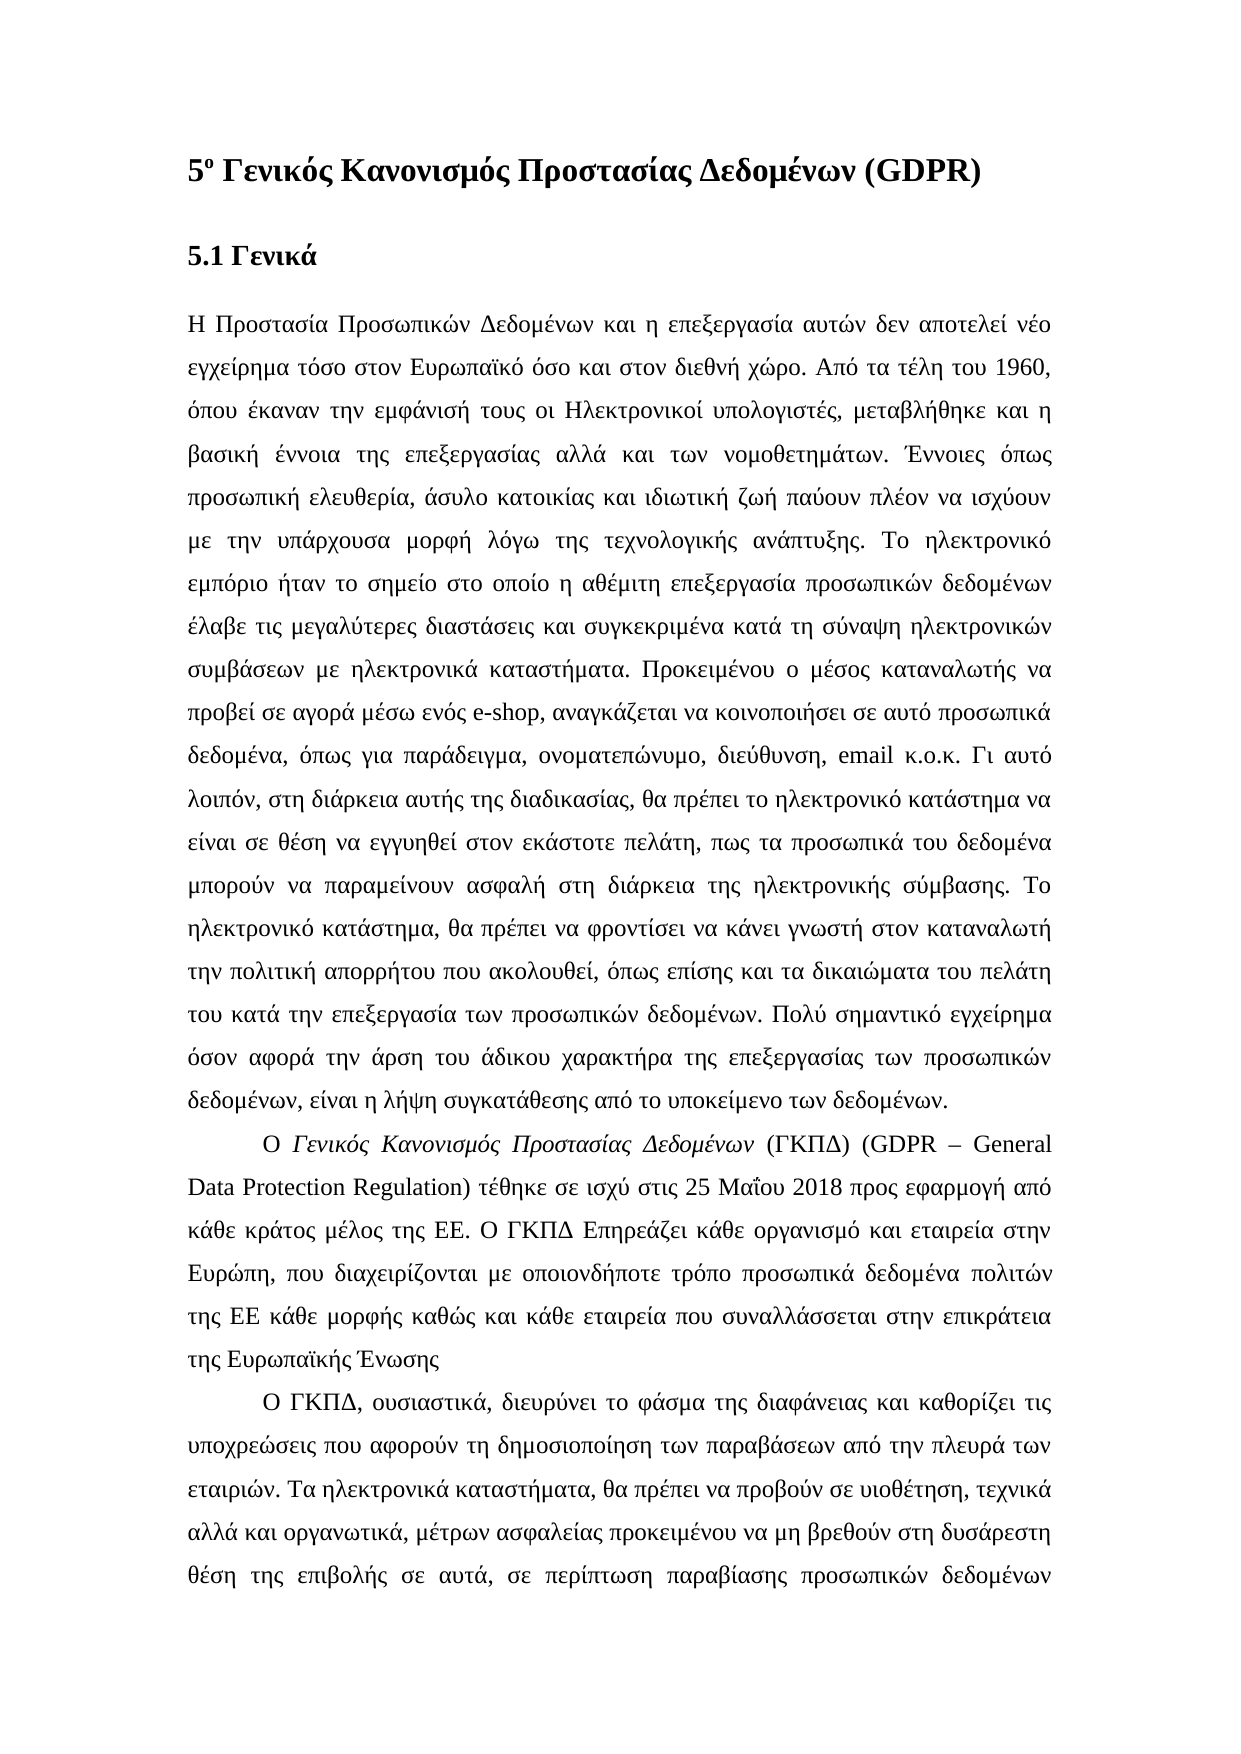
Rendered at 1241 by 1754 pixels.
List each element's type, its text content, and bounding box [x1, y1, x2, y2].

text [187, 1387, 1053, 1589]
title ο Γενικός Κανονισμός Προστασίας Δεδομένων (GDPR) [187, 150, 1053, 188]
subtitle Γενικά [187, 238, 1053, 272]
text Η Προστασία Προσωπικών Δεδομένων και η επεξεργασία αυτών δεν αποτελεί νέο εγχείρημα τόσο στον Ευρωπαϊκό όσο και στον διεθνή χώρο. Από τα τέλη του 1960, όπου έκαναν την εμφάνισή τους οι Ηλεκτρονικοί υπολογιστές, μεταβλήθηκε και η βασική έννοια της επεξεργασίας αλλά και των νομοθετημάτων. Έννοιες όπως προσωπική ελευθερία, άσυλο κατοικίας και ιδιωτική ζωή παύουν πλέον να ισχύουν με την υπάρχουσα μορφή λόγω της τεχνολογικής ανάπτυξης. Το ηλεκτρονικό εμπόριο ήταν το σημείο στο οποίο η αθέμιτη επεξεργασία προσωπικών δεδομένων έλαβε τις μεγαλύτερες διαστάσεις και συγκεκριμένα κατά τη σύναψη ηλεκτρονικών συμβάσεων με ηλεκτρονικά καταστήματα. Προκειμένου ο μέσος καταναλωτής να προβεί σε αγορά μέσω ενός e-shop, αναγκάζεται να κοινοποιήσει σε αυτό προσωπικά δεδομένα, όπως για παράδειγμα, ονοματεπώνυμο, διεύθυνση, email κ.ο.κ. Γι αυτό λοιπόν, στη διάρκεια αυτής της διαδικασίας, θα πρέπει το ηλεκτρονικό κατάστημα να είναι σε θέση να εγγυηθεί στον εκάστοτε πελάτη, πως τα προσωπικά του δεδομένα μπορούν να παραμείνουν ασφαλή στη διάρκεια της ηλεκτρονικής σύμβασης. Το ηλεκτρονικό κατάστημα, θα πρέπει να φροντίσει να κάνει γνωστή στον καταναλωτή την πολιτική απορρήτου που ακολουθεί, όπως επίσης και τα δικαιώματα του πελάτη του κατά την επεξεργασία των προσωπικών δεδομένων. Πολύ σημαντικό εγχείρημα όσον αφορά την άρση του άδικου χαρακτήρα της επεξεργασίας των προσωπικών δεδομένων, είναι η λήψη συγκατάθεσης από το υποκείμενο των δεδομένων. [187, 309, 1053, 1114]
text Ο Γενικός Κανονισμός Προστασίας Δεδομένων (ΓΚΠΔ) (GDPR – General Data Protection Regulation) τέθηκε σε ισχύ στις 25 Μαΐου 2018 προς εφαρμογή από κάθε κράτος μέλος της ΕΕ. Ο ΓΚΠΔ Επηρεάζει κάθε οργανισμό και εταιρεία στην Ευρώπη, που διαχειρίζονται με οποιονδήποτε τρόπο προσωπικά δεδομένα πολιτών της ΕΕ κάθε μορφής καθώς και κάθε εταιρεία που συναλλάσσεται στην επικράτεια της Ευρωπαϊκής Ένωσης [187, 1129, 1053, 1373]
